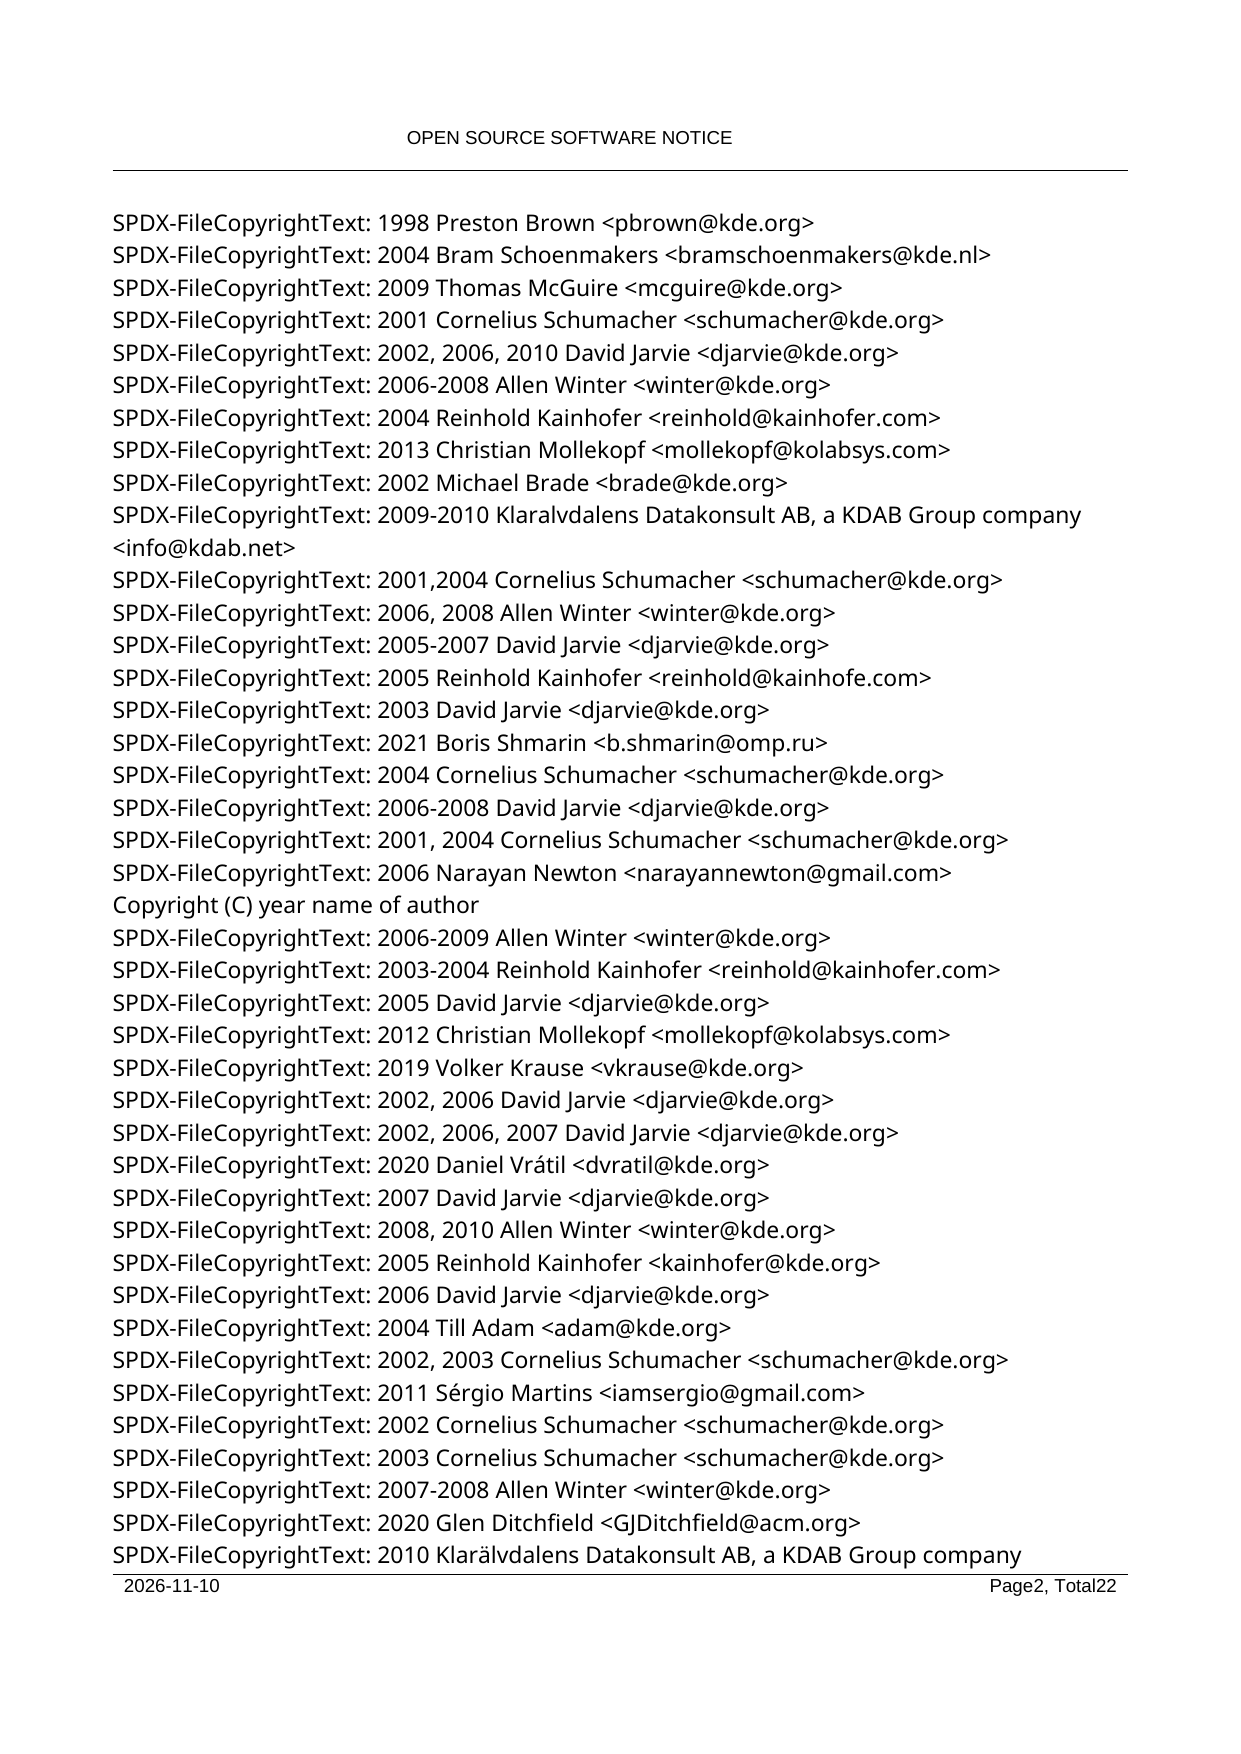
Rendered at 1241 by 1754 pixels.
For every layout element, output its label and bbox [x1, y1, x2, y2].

text [112, 206, 1128, 1571]
